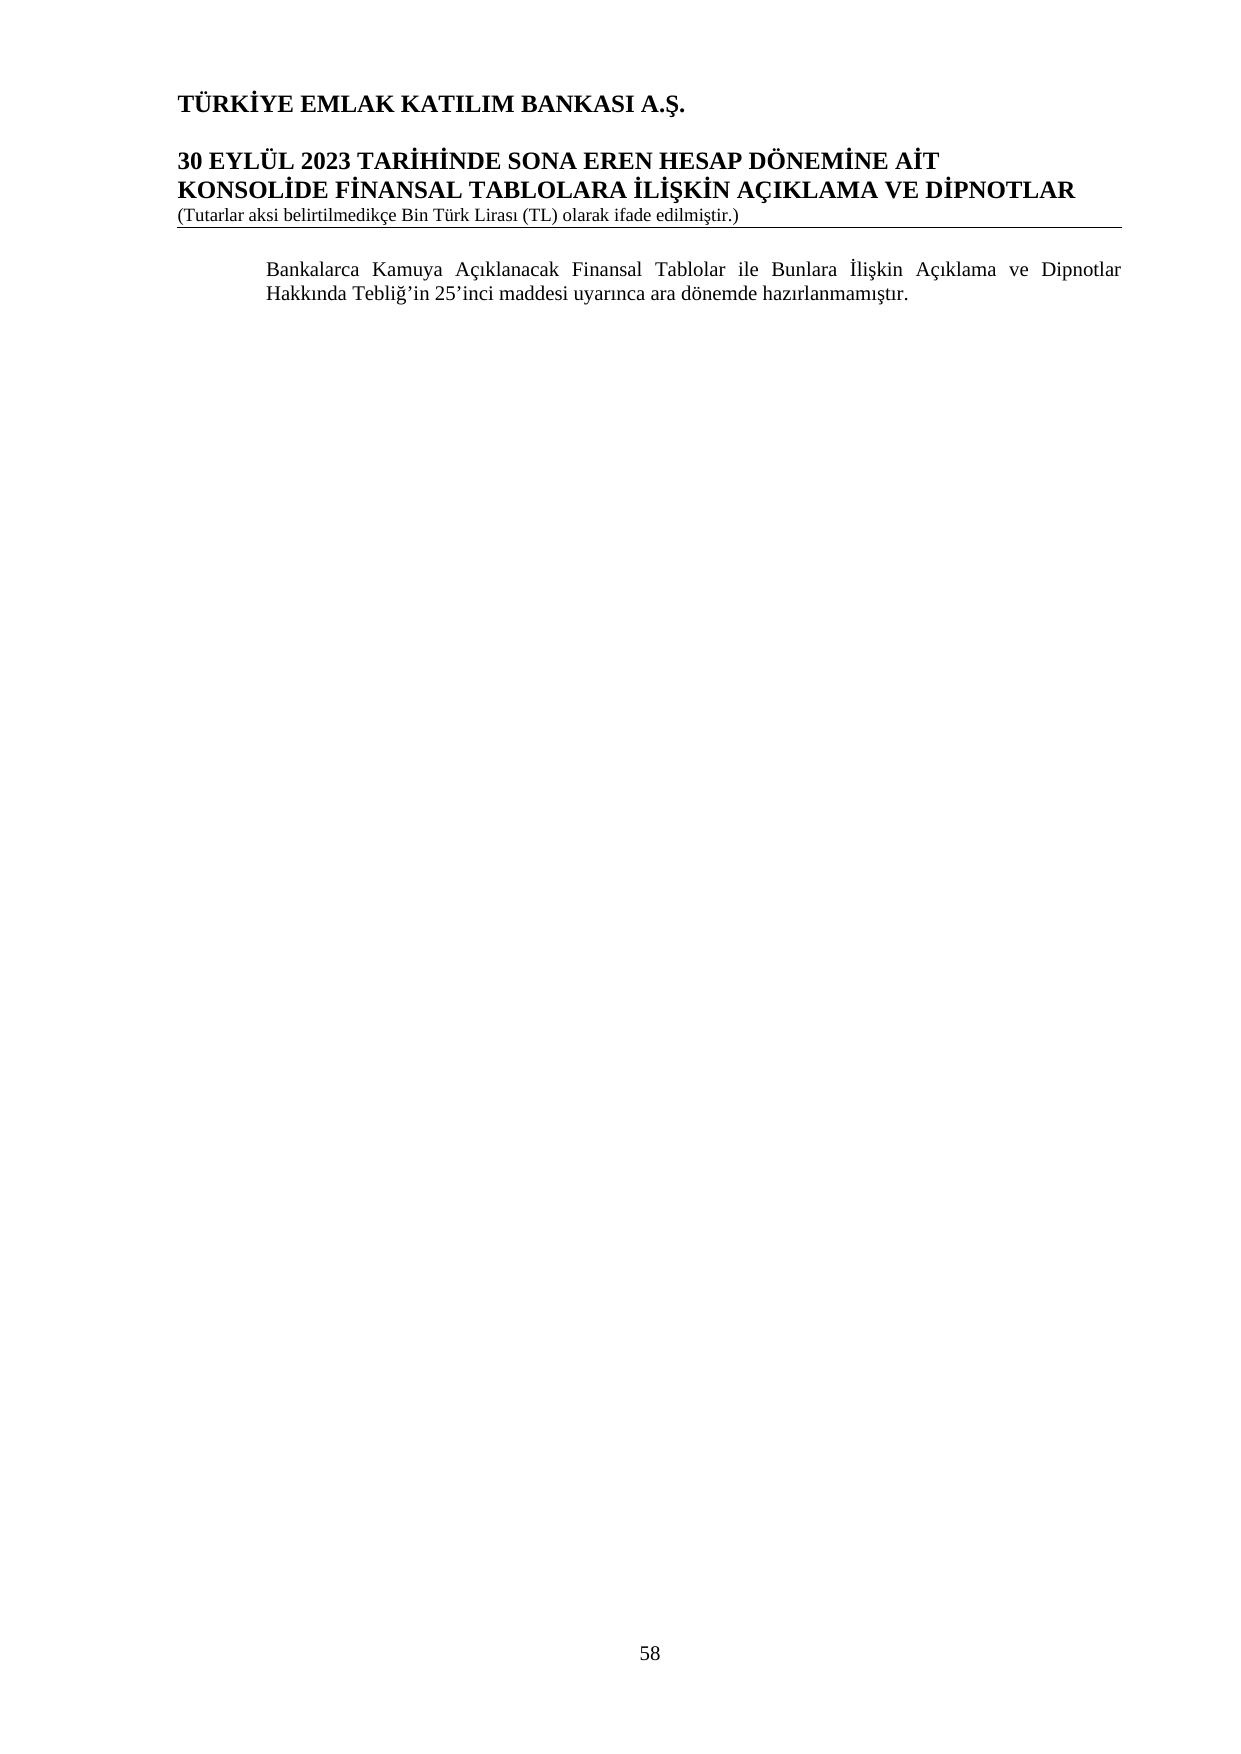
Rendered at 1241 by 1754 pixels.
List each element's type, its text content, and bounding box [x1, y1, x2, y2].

list Bankalarca Kamuya Açıklanacak Finansal Tablolar ile Bunlara İlişkin Açıklama ve Dipnotlar Hakkında Tebliğ’in 25’inci maddesi uyarınca ara dönemde hazırlanmamıştır. [266, 257, 1122, 305]
